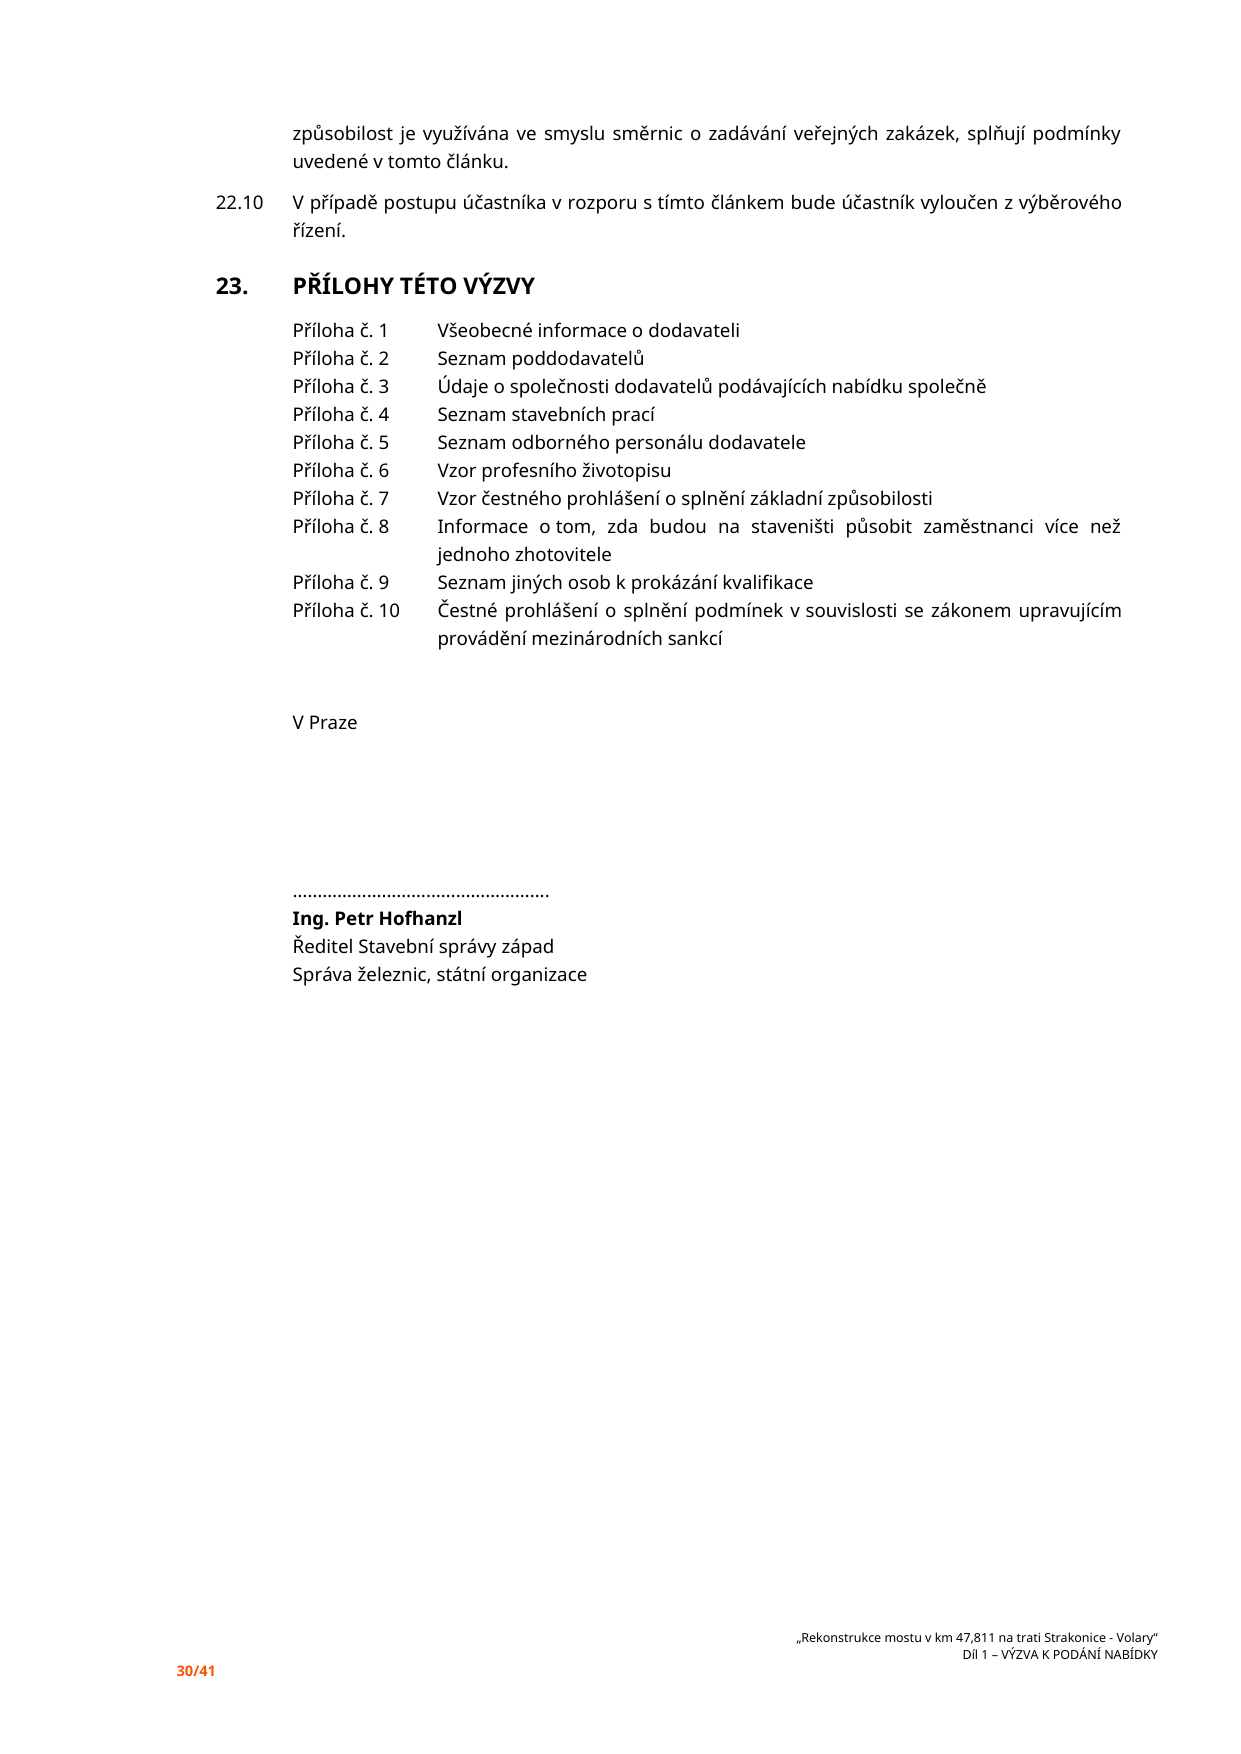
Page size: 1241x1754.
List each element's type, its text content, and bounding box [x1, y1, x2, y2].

text Příloha č. 4 Seznam stavebních prací [292, 401, 1122, 427]
text V případě postupu účastníka v rozporu s tímto článkem bude účastník vyloučen z výběrového řízení. [216, 189, 1122, 243]
text Příloha č. 3 Údaje o společnosti dodavatelů podávajících nabídku společně [292, 373, 1122, 399]
text Příloha č. 2 Seznam poddodavatelů [292, 345, 1122, 371]
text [216, 121, 1122, 174]
text Správa železnic, státní organizace [292, 962, 1122, 987]
text V Praze [292, 709, 1122, 735]
text Příloha č. 6 Vzor profesního životopisu [292, 457, 1122, 483]
text Příloha č. 9 Seznam jiných osob k prokázání kvalifikace [292, 569, 1122, 595]
text Ředitel Stavební správy západ [292, 933, 1122, 959]
text Ing. Petr Hofhanzl [292, 906, 1122, 931]
text ……………………………………………. [292, 877, 1122, 903]
text Příloha č. 1 Všeobecné informace o dodavateli [292, 317, 1122, 343]
text Příloha č. 5 Seznam odborného personálu dodavatele [292, 429, 1122, 455]
text Příloha č. 7 Vzor čestného prohlášení o splnění základní způsobilosti [292, 485, 1122, 511]
text PŘÍLOHY TÉTO VÝZVY [216, 270, 1122, 301]
text Příloha č. 8 Informace o tom, zda budou na staveništi působit zaměstnanci více než jednoho zhotovitele [292, 513, 1122, 567]
text Příloha č. 10 Čestné prohlášení o splnění podmínek v souvislosti se zákonem upravujícím provádění mezinárodních sankcí [292, 597, 1122, 651]
